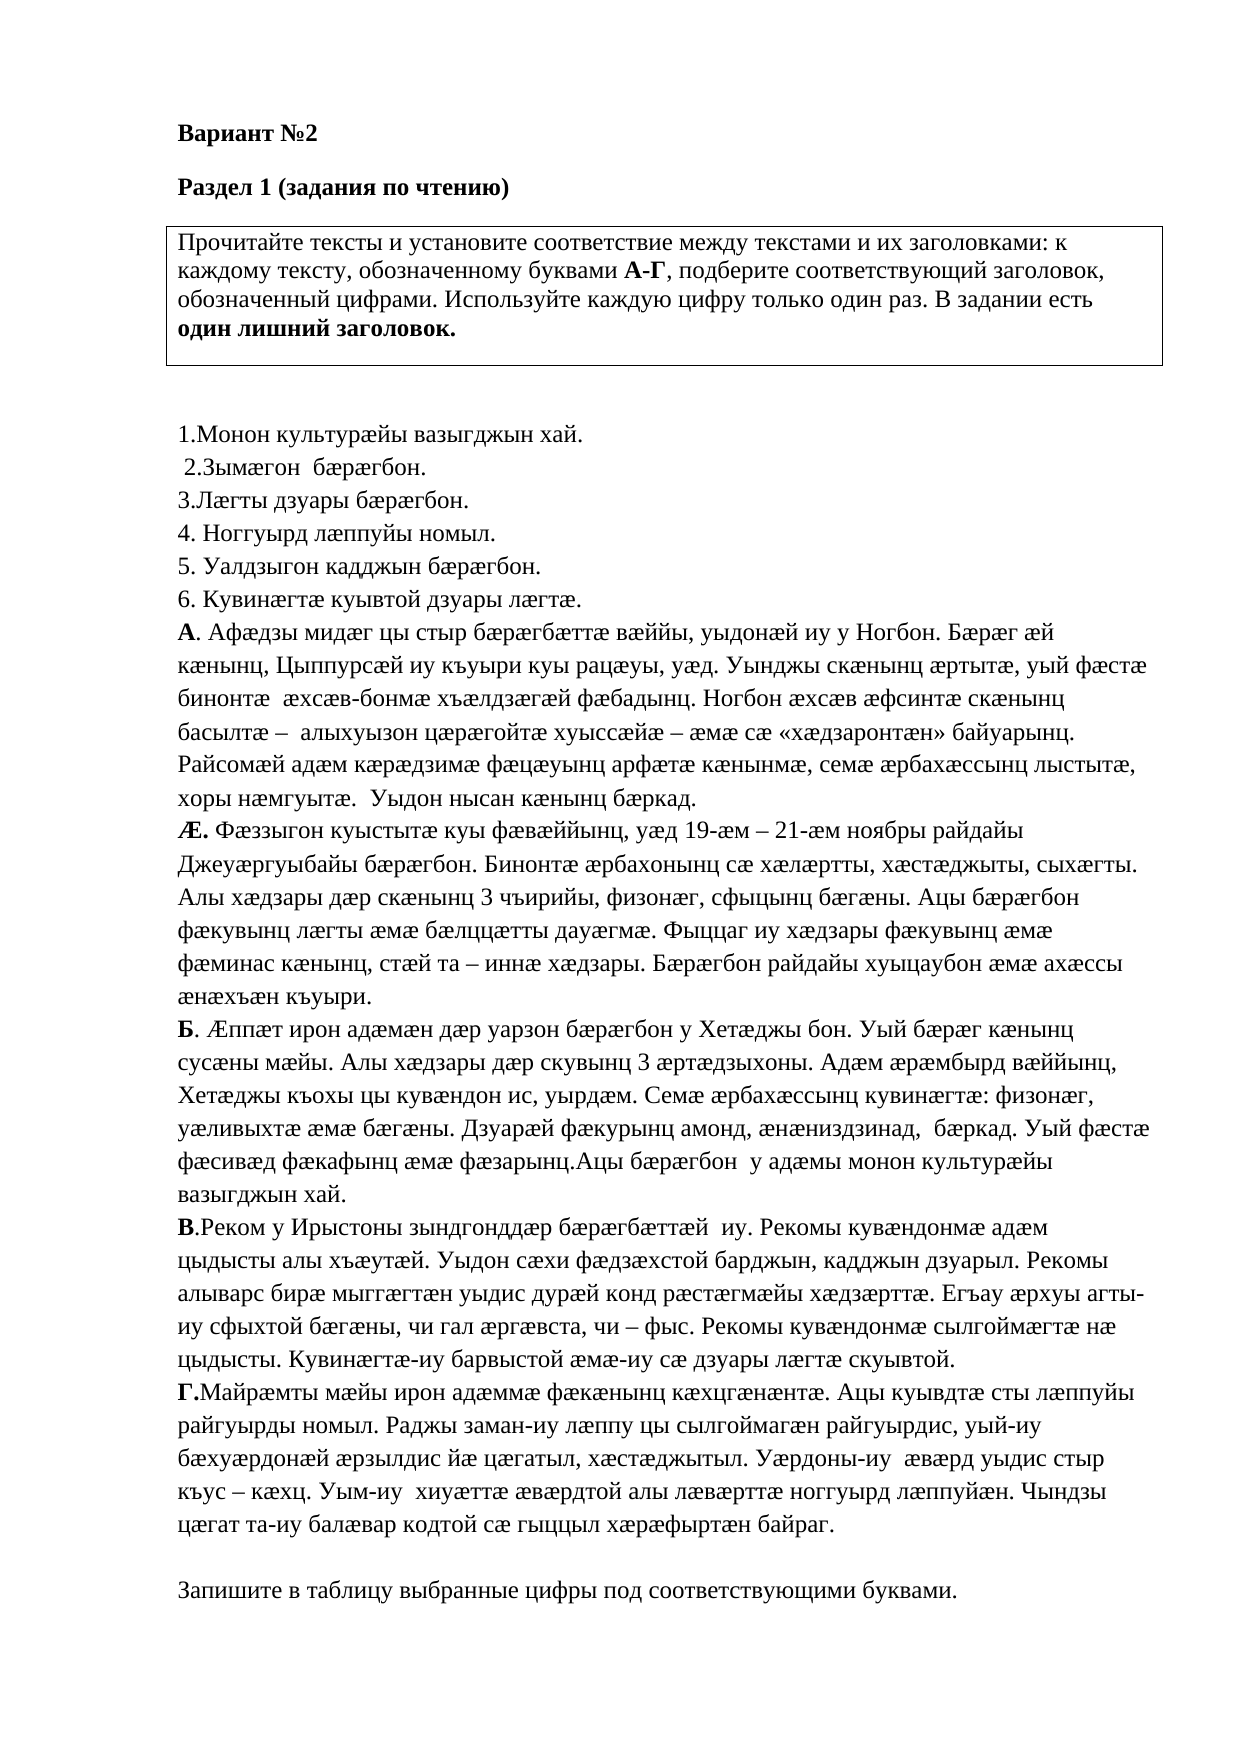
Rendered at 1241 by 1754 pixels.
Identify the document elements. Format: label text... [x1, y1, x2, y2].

text Æ. Фæззыгон куыстытæ куы фæвæййынц, уæд 19-æм – 21-æм ноябры райдайы Джеуæргуыбайы бæрæгбон. Бинонтæ æрбахонынц сæ хæлæртты, хæстæджыты, сыхæгты. Алы хæдзары дæр скæнынц 3 чъирийы, физонæг, сфыцынц бæгæны. Ацы бæрæгбон фæкувынц лæгты æмæ бæлццæтты дауæгмæ. Фыццаг иу хæдзары фæкувынц æмæ фæминас кæнынц, стæй та – иннæ хæдзары. Бæрæгбон райдайы хуыцаубон æмæ ахæссы æнæхъæн къуыри. [177, 816, 1152, 1009]
table_header Прочитайте тексты и установите соответствие между текстами и их заголовками: к каждому тексту, обозначенному буквами А-Г, подберите соответствующий заголовок, обозначенный цифрами. Используйте каждую цифру только один раз. В задании есть один лишний заголовок. [167, 227, 1162, 364]
text Б. Æппæт ирон адæмæн дæр уарзон бæрæгбон у Хетæджы бон. Уый бæрæг кæнынц сусæны мæйы. Алы хæдзары дæр скувынц 3 æртæдзыхоны. Адæм æрæмбырд вæййынц, Хетæджы къохы цы кувæндон ис, уырдæм. Семæ æрбахæссынц кувинæгтæ: физонæг, уæливыхтæ æмæ бæгæны. Дзуарæй фæкурынц амонд, æнæниздзинад, бæркад. Уый фæстæ фæсивæд фæкафынц æмæ фæзарынц.Ацы бæрæгбон у адæмы монон культурæйы вазыгджын хай. [177, 1014, 1152, 1208]
text Вариант №2 [177, 118, 1152, 147]
text 6. Кувинæгтæ куывтой дзуары лæгтæ. [177, 584, 1152, 613]
text 2.Зымæгон бæрæгбон. [177, 452, 1152, 481]
text Раздел 1 (задания по чтению) [177, 172, 1152, 201]
text Г.Майрæмты мæйы ирон адæммæ фæкæнынц кæхцгæнæнтæ. Ацы куывдтæ сты лæппуйы райгуырды номыл. Раджы заман-иу лæппу цы сылгоймагæн райгуырдис, уый-иу бæхуæрдонæй æрзылдис йæ цæгатыл, хæстæджытыл. Уæрдоны-иу æвæрд уыдис стыр къус – кæхц. Уым-иу хиуæттæ æвæрдтой алы лæвæрттæ ноггуырд лæппуйæн. Чындзы цæгат та-иу балæвар кодтой сæ гыццыл хæрæфыртæн байраг. [177, 1377, 1152, 1538]
text 4. Ноггуырд лæппуйы номыл. [177, 518, 1152, 547]
text 3.Лæгты дзуары бæрæгбон. [177, 485, 1152, 514]
text 5. Уалдзыгон кадджын бæрæгбон. [177, 551, 1152, 580]
text Запишите в таблицу выбранные цифры под соответствующими буквами. [177, 1575, 1152, 1604]
text 1.Монон культурæйы вазыгджын хай. [177, 419, 1152, 448]
text А. Афæдзы мидæг цы стыр бæрæгбæттæ вæййы, уыдонæй иу у Ногбон. Бæрæг æй кæнынц, Цыппурсæй иу къуыри куы рацæуы, уæд. Уынджы скæнынц æртытæ, уый фæстæ бинонтæ æхсæв-бонмæ хъæлдзæгæй фæбадынц. Ногбон æхсæв æфсинтæ скæнынц басылтæ – алыхуызон цæрæгойтæ хуыссæйæ – æмæ сæ «хæдзаронтæн» байуарынц. Райсомæй адæм кæрæдзимæ фæцæуынц арфæтæ кæнынмæ, семæ æрбахæссынц лыстытæ, хоры нæмгуытæ. Уыдон нысан кæнынц бæркад. [177, 617, 1152, 811]
text В.Реком у Ирыстоны зындгонддæр бæрæгбæттæй иу. Рекомы кувæндонмæ адæм цыдысты алы хъæутæй. Уыдон сæхи фæдзæхстой барджын, кадджын дзуарыл. Рекомы алыварс бирæ мыггæгтæн уыдис дурæй конд рæстæгмæйы хæдзæрттæ. Егъау æрхуы агты-иу сфыхтой бæгæны, чи гал æргæвста, чи – фыс. Рекомы кувæндонмæ сылгоймæгтæ нæ цыдысты. Кувинæгтæ-иу барвыстой æмæ-иу сæ дзуары лæгтæ скуывтой. [177, 1212, 1152, 1373]
